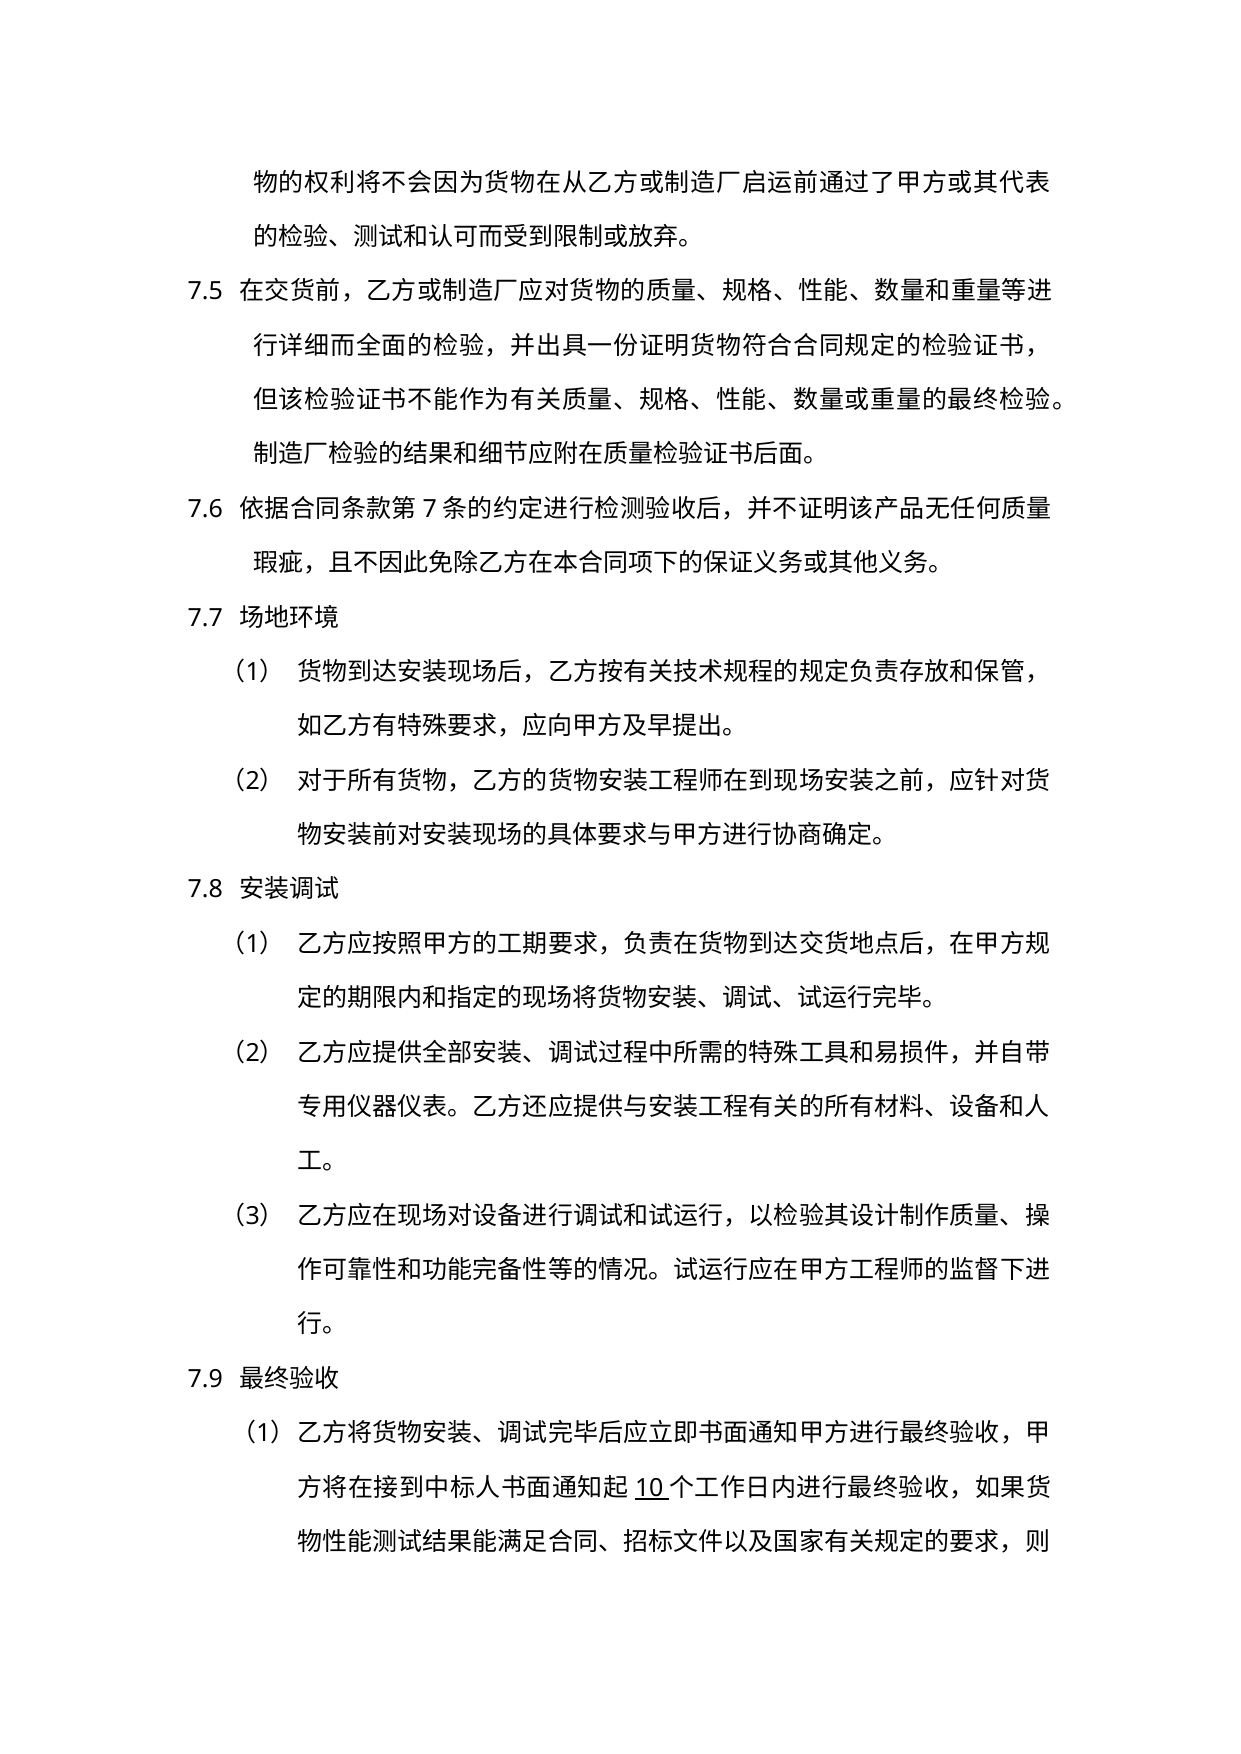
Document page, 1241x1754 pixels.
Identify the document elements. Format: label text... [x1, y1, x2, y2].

list 安装调试 [187, 869, 1053, 905]
list 货物到达安装现场后，乙方按有关技术规程的规定负责存放和保管，如乙方有特殊要求，应向甲方及早提出。 [220, 651, 1053, 742]
list 乙方应按照甲方的工期要求，负责在货物到达交货地点后，在甲方规定的期限内和指定的现场将货物安装、调试、试运行完毕。 [220, 923, 1053, 1014]
list 依据合同条款第7条的约定进行检测验收后，并不证明该产品无任何质量瑕疵，且不因此免除乙方在本合同项下的保证义务或其他义务。 [187, 488, 1053, 579]
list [231, 1413, 1053, 1558]
list 对于所有货物，乙方的货物安装工程师在到现场安装之前，应针对货物安装前对安装现场的具体要求与甲方进行协商确定。 [220, 760, 1053, 851]
list 乙方应提供全部安装、调试过程中所需的特殊工具和易损件，并自带专用仪器仪表。乙方还应提供与安装工程有关的所有材料、设备和人工。 [220, 1032, 1053, 1177]
list 场地环境 [187, 597, 1053, 633]
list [187, 162, 1053, 253]
list 在交货前，乙方或制造厂应对货物的质量、规格、性能、数量和重量等进行详细而全面的检验，并出具一份证明货物符合合同规定的检验证书，但该检验证书不能作为有关质量、规格、性能、数量或重量的最终检验。制造厂检验的结果和细节应附在质量检验证书后面。 [187, 271, 1053, 470]
list 最终验收 [187, 1358, 1053, 1394]
list 乙方应在现场对设备进行调试和试运行，以检验其设计制作质量、操作可靠性和功能完备性等的情况。试运行应在甲方工程师的监督下进行。 [220, 1195, 1053, 1340]
